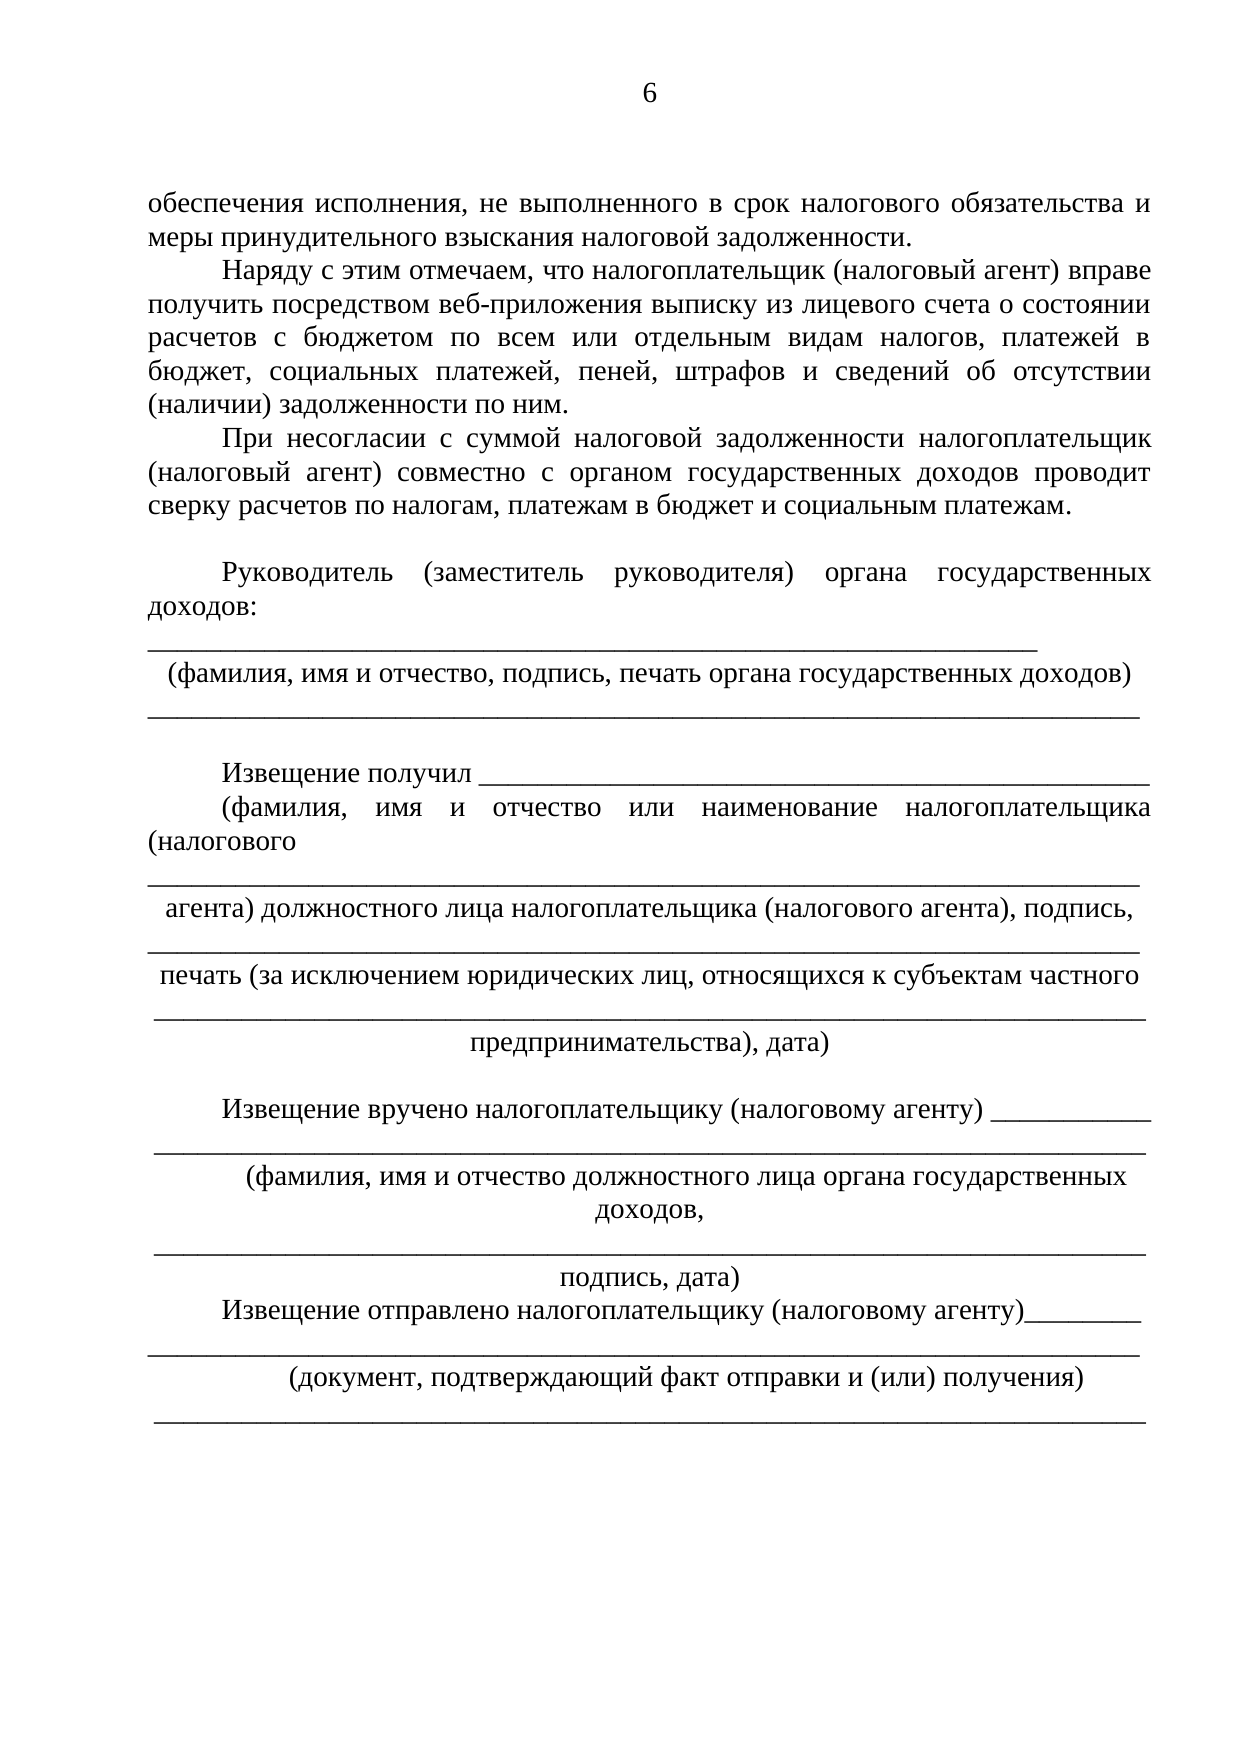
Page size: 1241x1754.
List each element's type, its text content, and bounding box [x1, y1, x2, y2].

text Извещение вручено налогоплательщику (налоговому агенту) ___________ ____________________________________________________________________ [148, 1091, 1152, 1158]
text (фамилия, имя и отчество, подпись, печать органа государственных доходов) [148, 655, 1152, 688]
text Извещение отправлено налогоплательщику (налоговому агенту)________ ____________________________________________________________________ [148, 1292, 1152, 1359]
text (документ, подтверждающий факт отправки и (или) получения) ____________________________________________________________________ [148, 1359, 1152, 1453]
text ____________________________________________________________________ [148, 688, 1152, 756]
text Руководитель (заместитель руководителя) органа государственных доходов: _____________________________________________________________ [148, 554, 1152, 655]
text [148, 185, 1152, 252]
text агента) должностного лица налогоплательщика (налогового агента), подпись, [148, 890, 1152, 923]
text ____________________________________________________________________ [148, 923, 1152, 957]
text (фамилия, имя и отчество должностного лица органа государственных доходов, ____________________________________________________________________ подпись, дата) [148, 1158, 1152, 1292]
text ____________________________________________________________________ [148, 856, 1152, 890]
text (фамилия, имя и отчество или наименование налогоплательщика (налогового [148, 789, 1152, 856]
text печать (за исключением юридических лиц, относящихся к субъектам частного [148, 957, 1152, 990]
text Извещение получил ______________________________________________ [148, 756, 1152, 789]
text ____________________________________________________________________ предпринимательства), дата) [148, 990, 1152, 1057]
text Наряду с этим отмечаем, что налогоплательщик (налоговый агент) вправе получить посредством веб-приложения выписку из лицевого счета о состоянии расчетов с бюджетом по всем или отдельным видам налогов, платежей в бюджет, социальных платежей, пеней, штрафов и сведений об отсутствии (наличии) задолженности по ним. [148, 252, 1152, 420]
text При несогласии с суммой налоговой задолженности налогоплательщик (налоговый агент) совместно с органом государственных доходов проводит сверку расчетов по налогам, платежам в бюджет и социальным платежам. [148, 420, 1152, 521]
